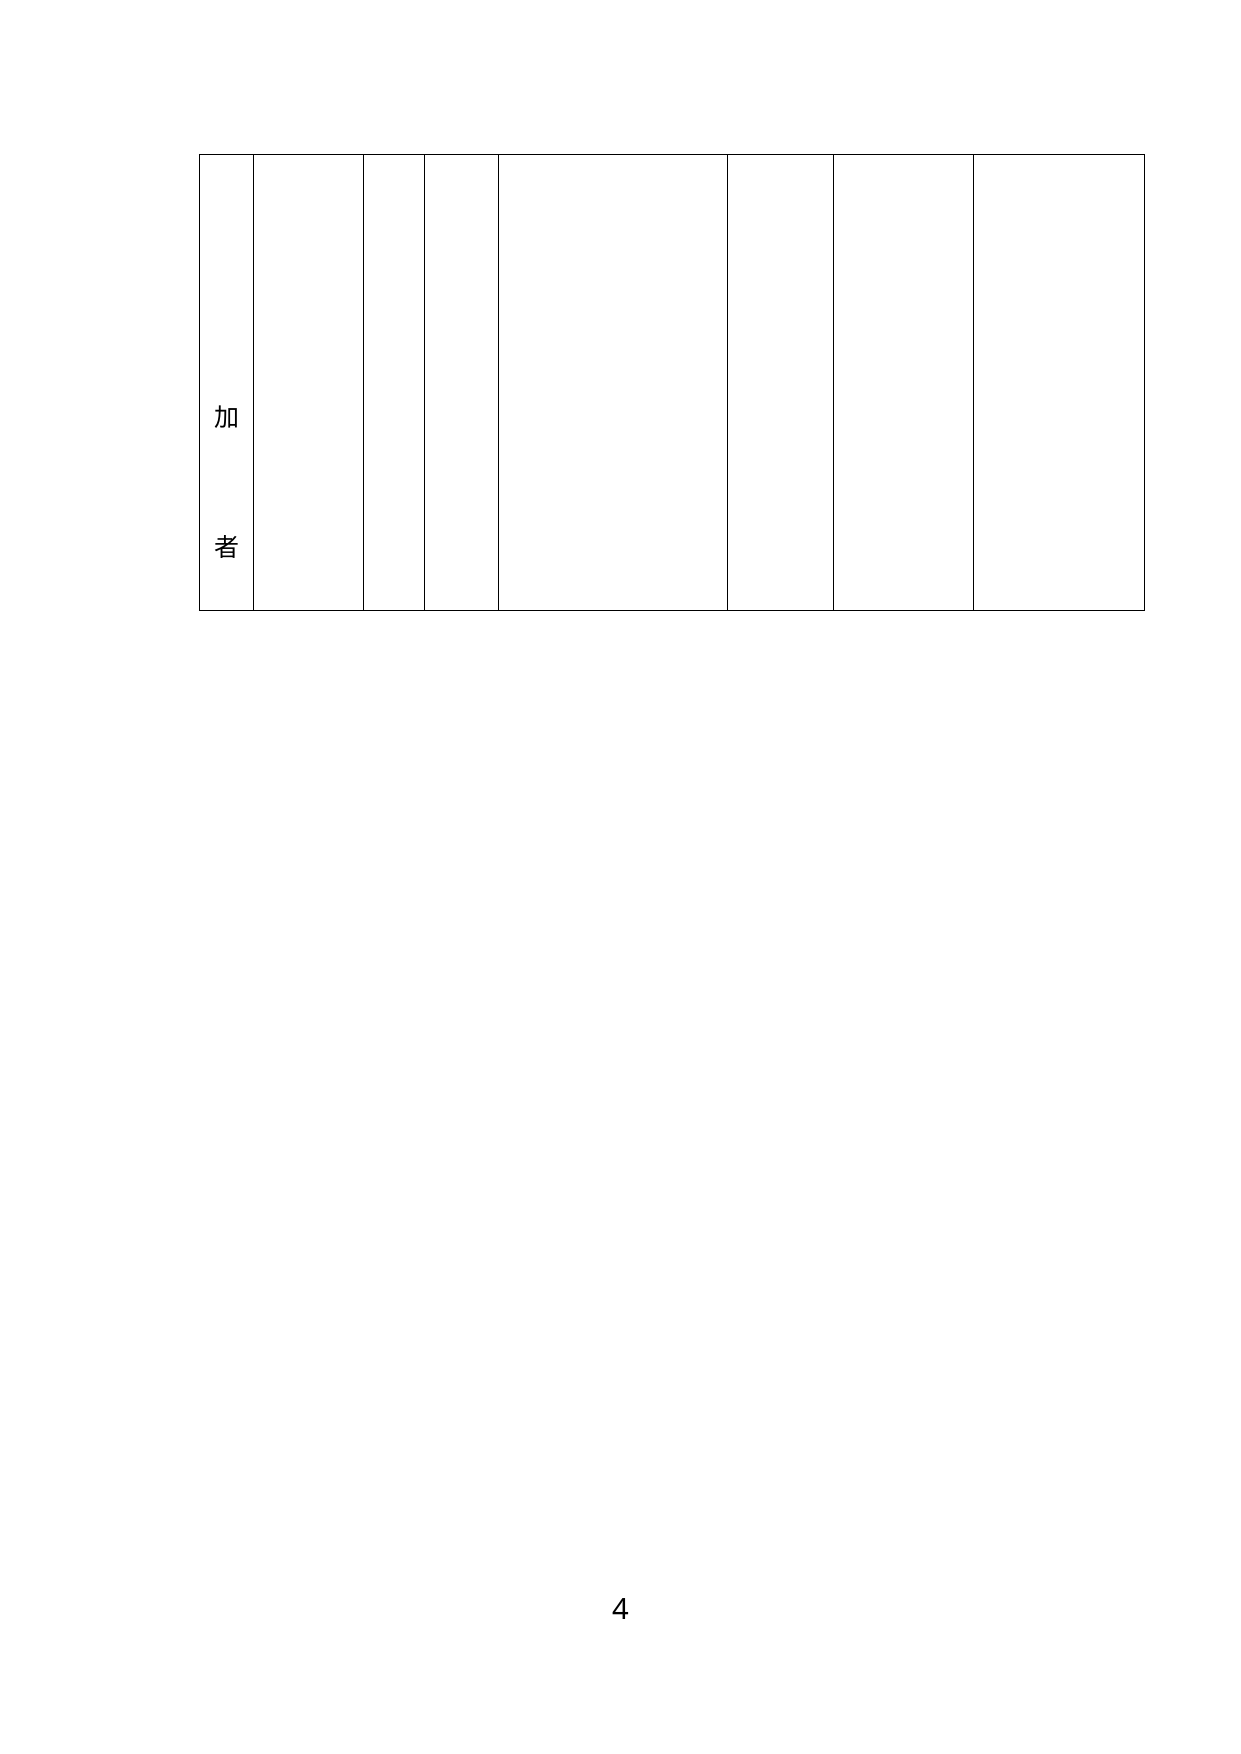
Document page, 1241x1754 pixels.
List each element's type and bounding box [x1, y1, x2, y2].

table_cell [834, 155, 973, 610]
table_cell [425, 155, 498, 610]
table_cell [499, 155, 727, 610]
table_cell [728, 155, 833, 610]
table_cell [364, 155, 424, 610]
table_cell [254, 155, 363, 610]
table_cell [974, 155, 1144, 610]
